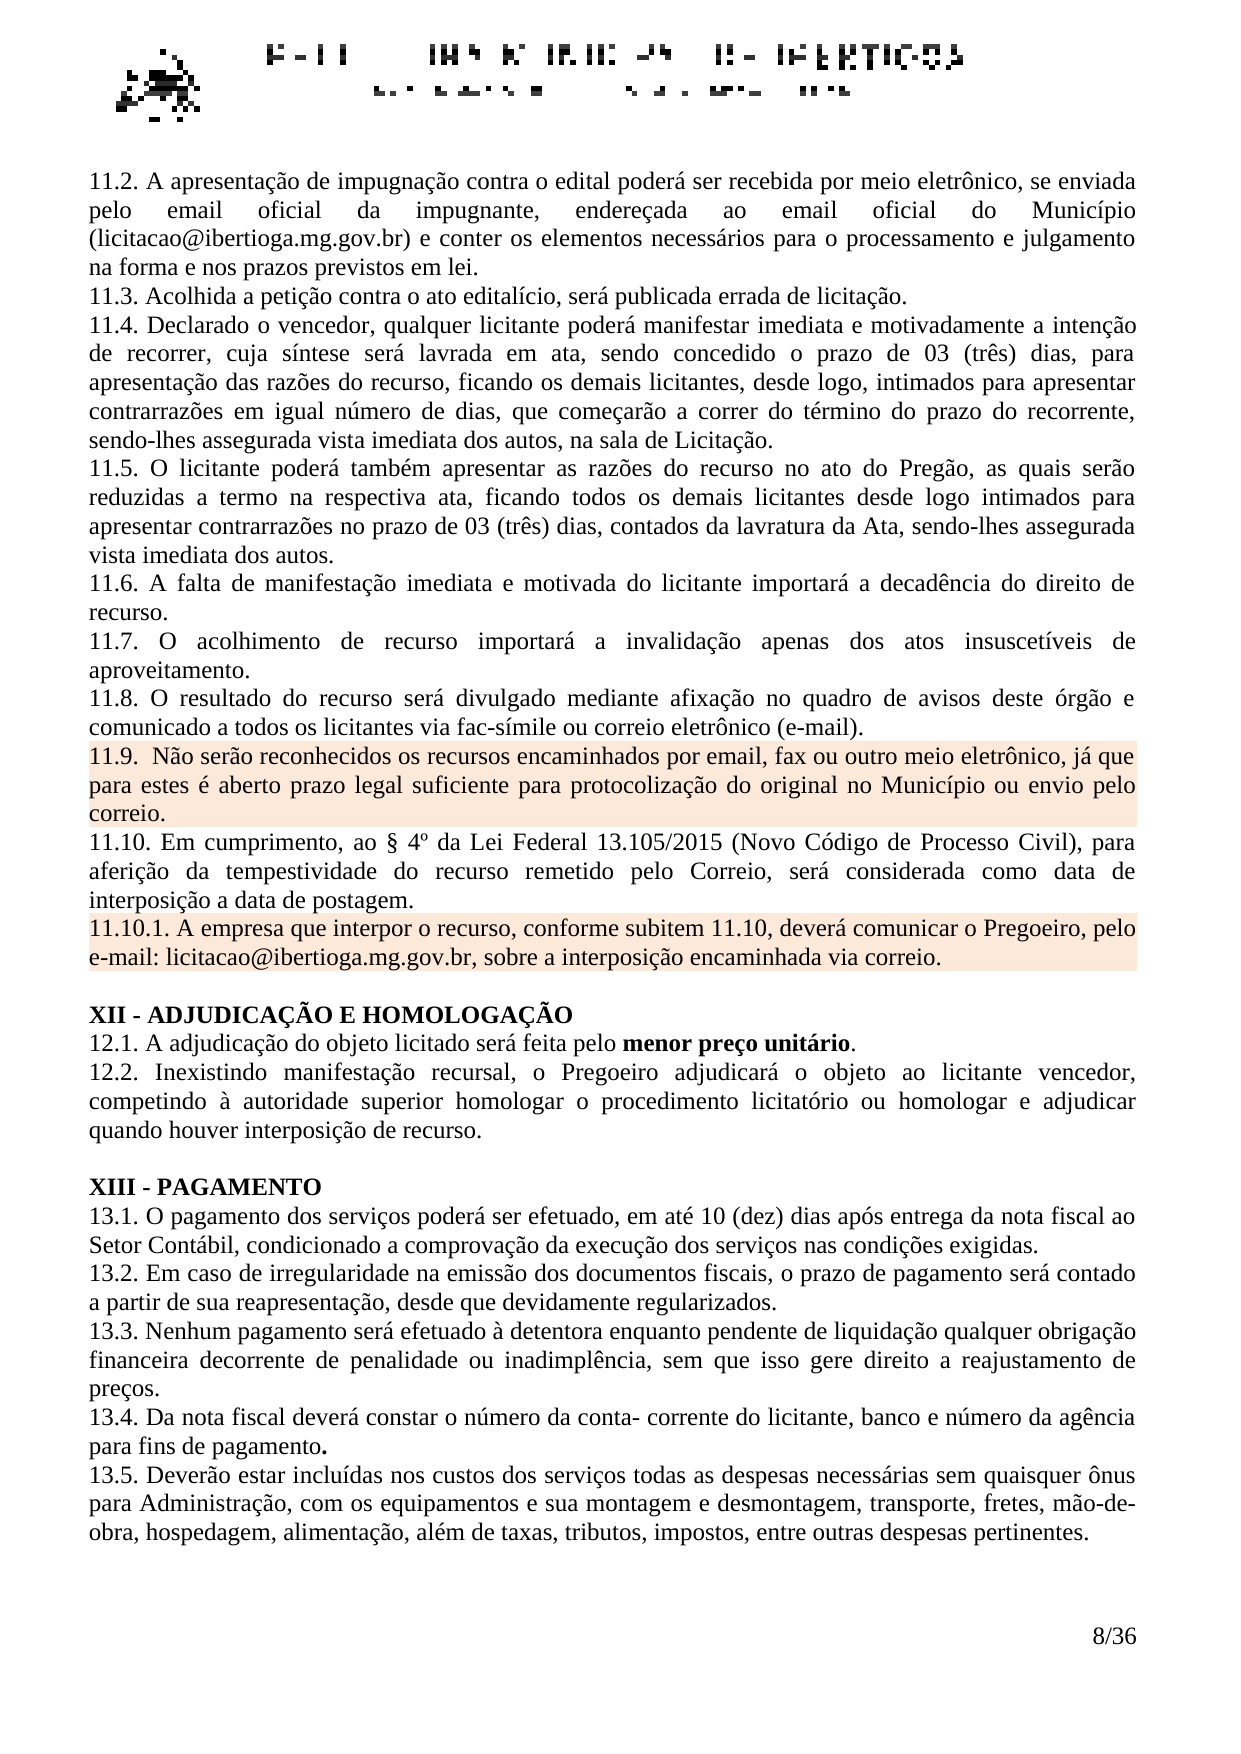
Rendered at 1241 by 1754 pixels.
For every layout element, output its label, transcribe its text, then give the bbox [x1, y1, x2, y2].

text 11.6. A falta de manifestação imediata e motivada do licitante importará a decadência do direito de recurso. [89, 568, 1137, 626]
text 11.7. O acolhimento de recurso importará a invalidação apenas dos atos insuscetíveis de aproveitamento. [89, 626, 1137, 683]
text 12.1. A adjudicação do objeto licitado será feita pelo menor preço unitário. [89, 1028, 1137, 1057]
text 11.10. Em cumprimento, ao § 4º da Lei Federal 13.105/2015 (Novo Código de Processo Civil), para aferição da tempestividade do recurso remetido pelo Correio, será considerada como data de interposição a data de postagem. [89, 827, 1137, 913]
text 13.1. O pagamento dos serviços poderá ser efetuado, em até 10 (dez) dias após entrega da nota fiscal ao Setor Contábil, condicionado a comprovação da execução dos serviços nas condições exigidas. [89, 1201, 1137, 1258]
text 11.10.1. A empresa que interpor o recurso, conforme subitem 11.10, deverá comunicar o Pregoeiro, pelo e-mail: licitacao@ibertioga.mg.gov.br, sobre a interposição encaminhada via correio. [89, 913, 1137, 971]
text 12.2. Inexistindo manifestação recursal, o Pregoeiro adjudicará o objeto ao licitante vencedor, competindo à autoridade superior homologar o procedimento licitatório ou homologar e adjudicar quando houver interposição de recurso. [89, 1057, 1137, 1143]
text 11.9. Não serão reconhecidos os recursos encaminhados por email, fax ou outro meio eletrônico, já que para estes é aberto prazo legal suficiente para protocolização do original no Município ou envio pelo correio. [89, 741, 1137, 827]
text XIII - PAGAMENTO [89, 1172, 1137, 1201]
text 13.5. Deverão estar incluídas nos custos dos serviços todas as despesas necessárias sem quaisquer ônus para Administração, com os equipamentos e sua montagem e desmontagem, transporte, fretes, mão-de-obra, hospedagem, alimentação, além de taxas, tributos, impostos, entre outras despesas pertinentes. [89, 1460, 1137, 1546]
text 13.3. Nenhum pagamento será efetuado à detentora enquanto pendente de liquidação qualquer obrigação financeira decorrente de penalidade ou inadimplência, sem que isso gere direito a reajustamento de preços. [89, 1316, 1137, 1402]
text 11.3. Acolhida a petição contra o ato editalício, será publicada errada de licitação. [89, 281, 1137, 310]
text 11.2. A apresentação de impugnação contra o edital poderá ser recebida por meio eletrônico, se enviada pelo email oficial da impugnante, endereçada ao email oficial do Município (licitacao@ibertioga.mg.gov.br) e conter os elementos necessários para o processamento e julgamento na forma e nos prazos previstos em lei. [89, 166, 1137, 281]
text 11.4. Declarado o vencedor, qualquer licitante poderá manifestar imediata e motivadamente a intenção de recorrer, cuja síntese será lavrada em ata, sendo concedido o prazo de 03 (três) dias, para apresentação das razões do recurso, ficando os demais licitantes, desde logo, intimados para apresentar contrarrazões em igual número de dias, que começarão a correr do término do prazo do recorrente, sendo-lhes assegurada vista imediata dos autos, na sala de Licitação. [89, 310, 1137, 453]
text 13.2. Em caso de irregularidade na emissão dos documentos fiscais, o prazo de pagamento será contado a partir de sua reapresentação, desde que devidamente regularizados. [89, 1258, 1137, 1316]
text XII - ADJUDICAÇÃO E HOMOLOGAÇÃO [89, 1000, 1137, 1028]
text 11.8. O resultado do recurso será divulgado mediante afixação no quadro de avisos deste órgão e comunicado a todos os licitantes via fac-símile ou correio eletrônico (e-mail). [89, 683, 1137, 741]
text 13.4. Da nota fiscal deverá constar o número da conta- corrente do licitante, banco e número da agência para fins de pagamento. [89, 1402, 1137, 1460]
text 11.5. O licitante poderá também apresentar as razões do recurso no ato do Pregão, as quais serão reduzidas a termo na respectiva ata, ficando todos os demais licitantes desde logo intimados para apresentar contrarrazões no prazo de 03 (três) dias, contados da lavratura da Ata, sendo-lhes assegurada vista imediata dos autos. [89, 453, 1137, 568]
